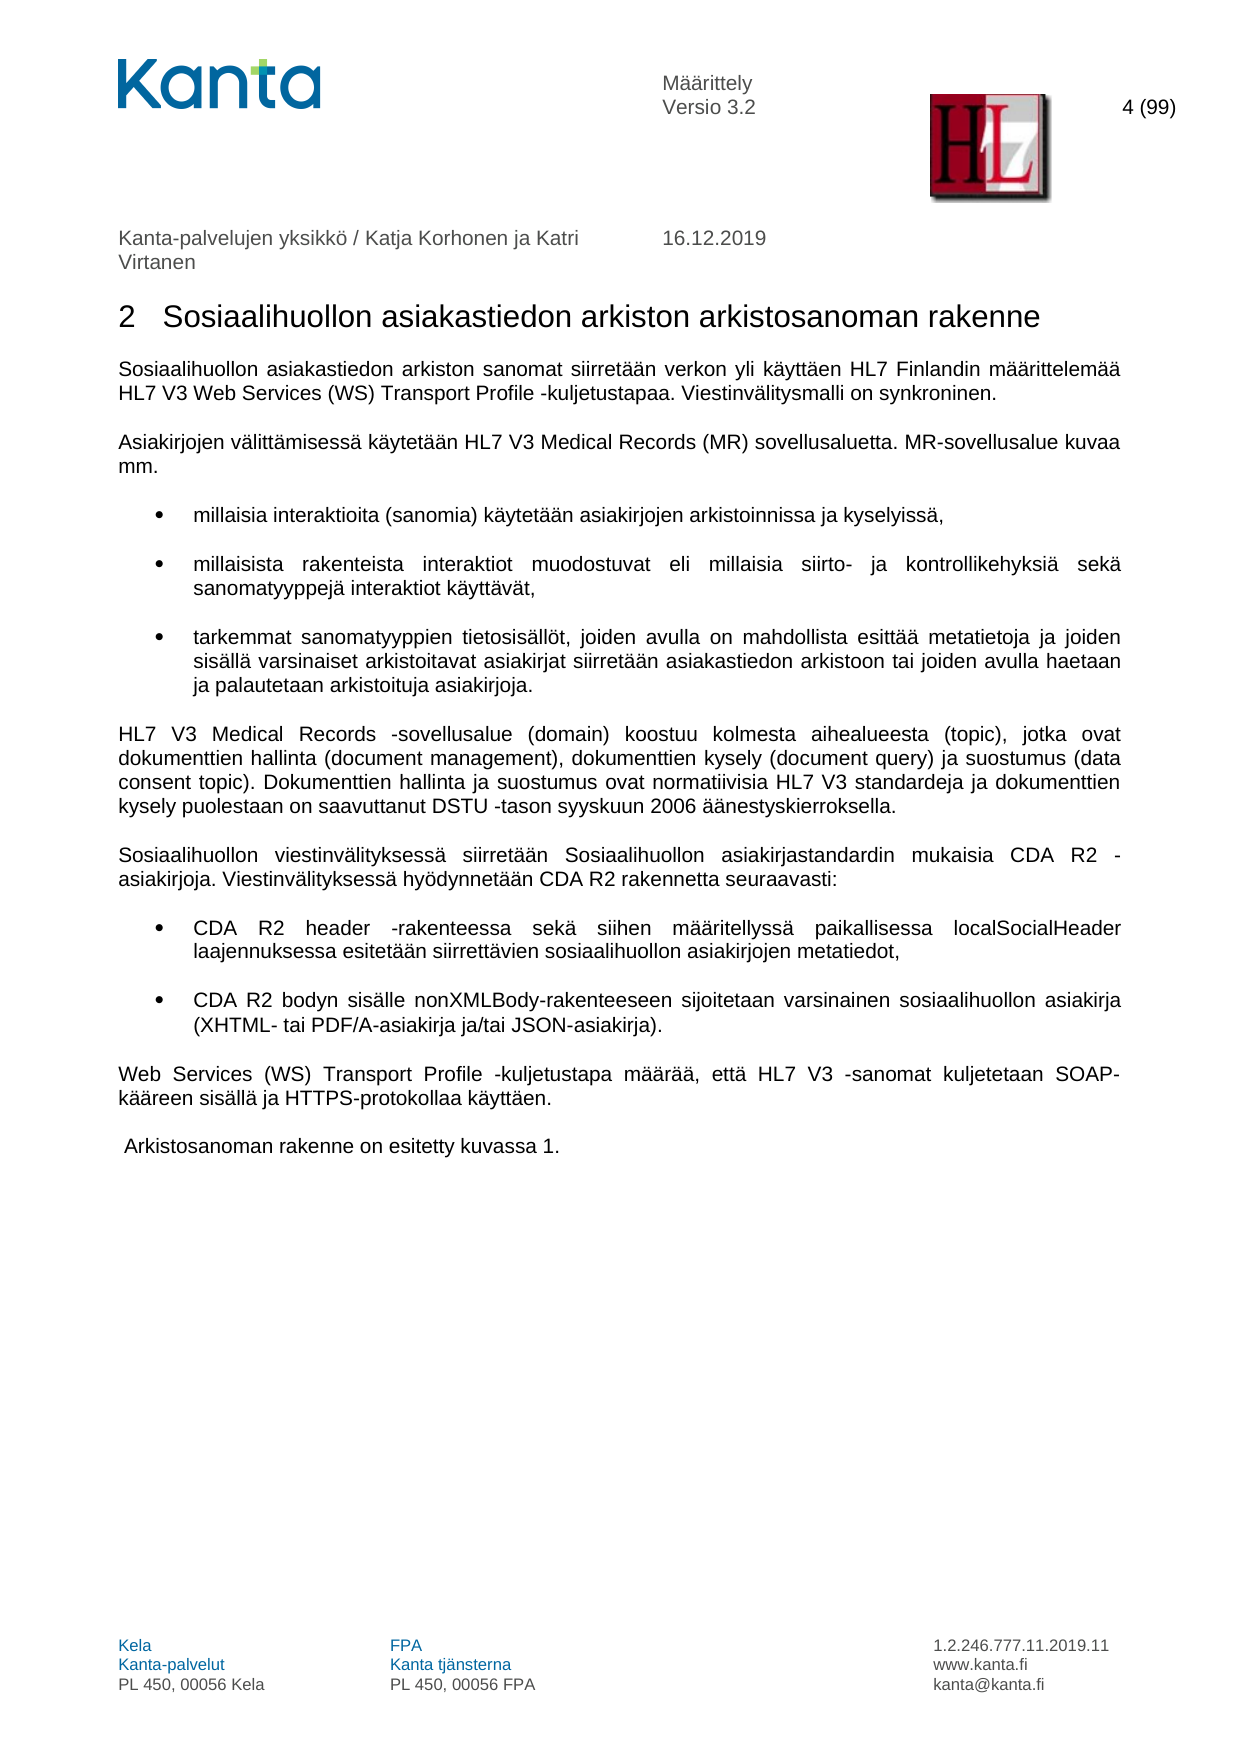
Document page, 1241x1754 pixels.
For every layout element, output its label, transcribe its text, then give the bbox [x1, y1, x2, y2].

text HL7 V3 Medical Records -sovellusalue (domain) koostuu kolmesta aihealueesta (topic), jotka ovat dokumenttien hallinta (document management), dokumenttien kysely (document query) ja suostumus (data consent topic). Dokumenttien hallinta ja suostumus ovat normatiivisia HL7 V3 standardeja ja dokumenttien kysely puolestaan on saavuttanut DSTU -tason syyskuun 2006 äänestyskierroksella. [118, 722, 1122, 817]
subtitle Sosiaalihuollon asiakastiedon arkiston arkistosanoman rakenne [118, 298, 1122, 334]
picture [930, 94, 1053, 203]
list CDA R2 bodyn sisälle nonXMLBody-rakenteeseen sijoitetaan varsinainen sosiaalihuollon asiakirja (XHTML- tai PDF/A-asiakirja ja/tai JSON-asiakirja). [156, 988, 1122, 1036]
text Web Services (WS) Transport Profile -kuljetustapa määrää, että HL7 V3 -sanomat kuljetetaan SOAP-kääreen sisällä ja HTTPS-protokollaa käyttäen. [118, 1061, 1122, 1109]
list CDA R2 header -rakenteessa sekä siihen määritellyssä paikallisessa localSocialHeader laajennuksessa esitetään siirrettävien sosiaalihuollon asiakirjojen metatiedot, [156, 915, 1122, 963]
list millaisia interaktioita (sanomia) käytetään asiakirjojen arkistoinnissa ja kyselyissä, [156, 502, 1122, 527]
text Sosiaalihuollon viestinvälityksessä siirretään Sosiaalihuollon asiakirjastandardin mukaisia CDA R2 -asiakirjoja. Viestinvälityksessä hyödynnetään CDA R2 rakennetta seuraavasti: [118, 842, 1122, 890]
text Asiakirjojen välittämisessä käytetään HL7 V3 Medical Records (MR) sovellusaluetta. MR-sovellusalue kuvaa mm. [118, 429, 1122, 477]
picture [118, 59, 321, 109]
list tarkemmat sanomatyyppien tietosisällöt, joiden avulla on mahdollista esittää metatietoja ja joiden sisällä varsinaiset arkistoitavat asiakirjat siirretään asiakastiedon arkistoon tai joiden avulla haetaan ja palautetaan arkistoituja asiakirjoja. [156, 624, 1122, 697]
list millaisista rakenteista interaktiot muodostuvat eli millaisia siirto- ja kontrollikehyksiä sekä sanomatyyppejä interaktiot käyttävät, [156, 552, 1122, 599]
text Sosiaalihuollon asiakastiedon arkiston sanomat siirretään verkon yli käyttäen HL7 Finlandin määrittelemää HL7 V3 Web Services (WS) Transport Profile -kuljetustapaa. Viestinvälitysmalli on synkroninen. [118, 357, 1122, 404]
text Arkistosanoman rakenne on esitetty kuvassa 1. [118, 1134, 1122, 1158]
